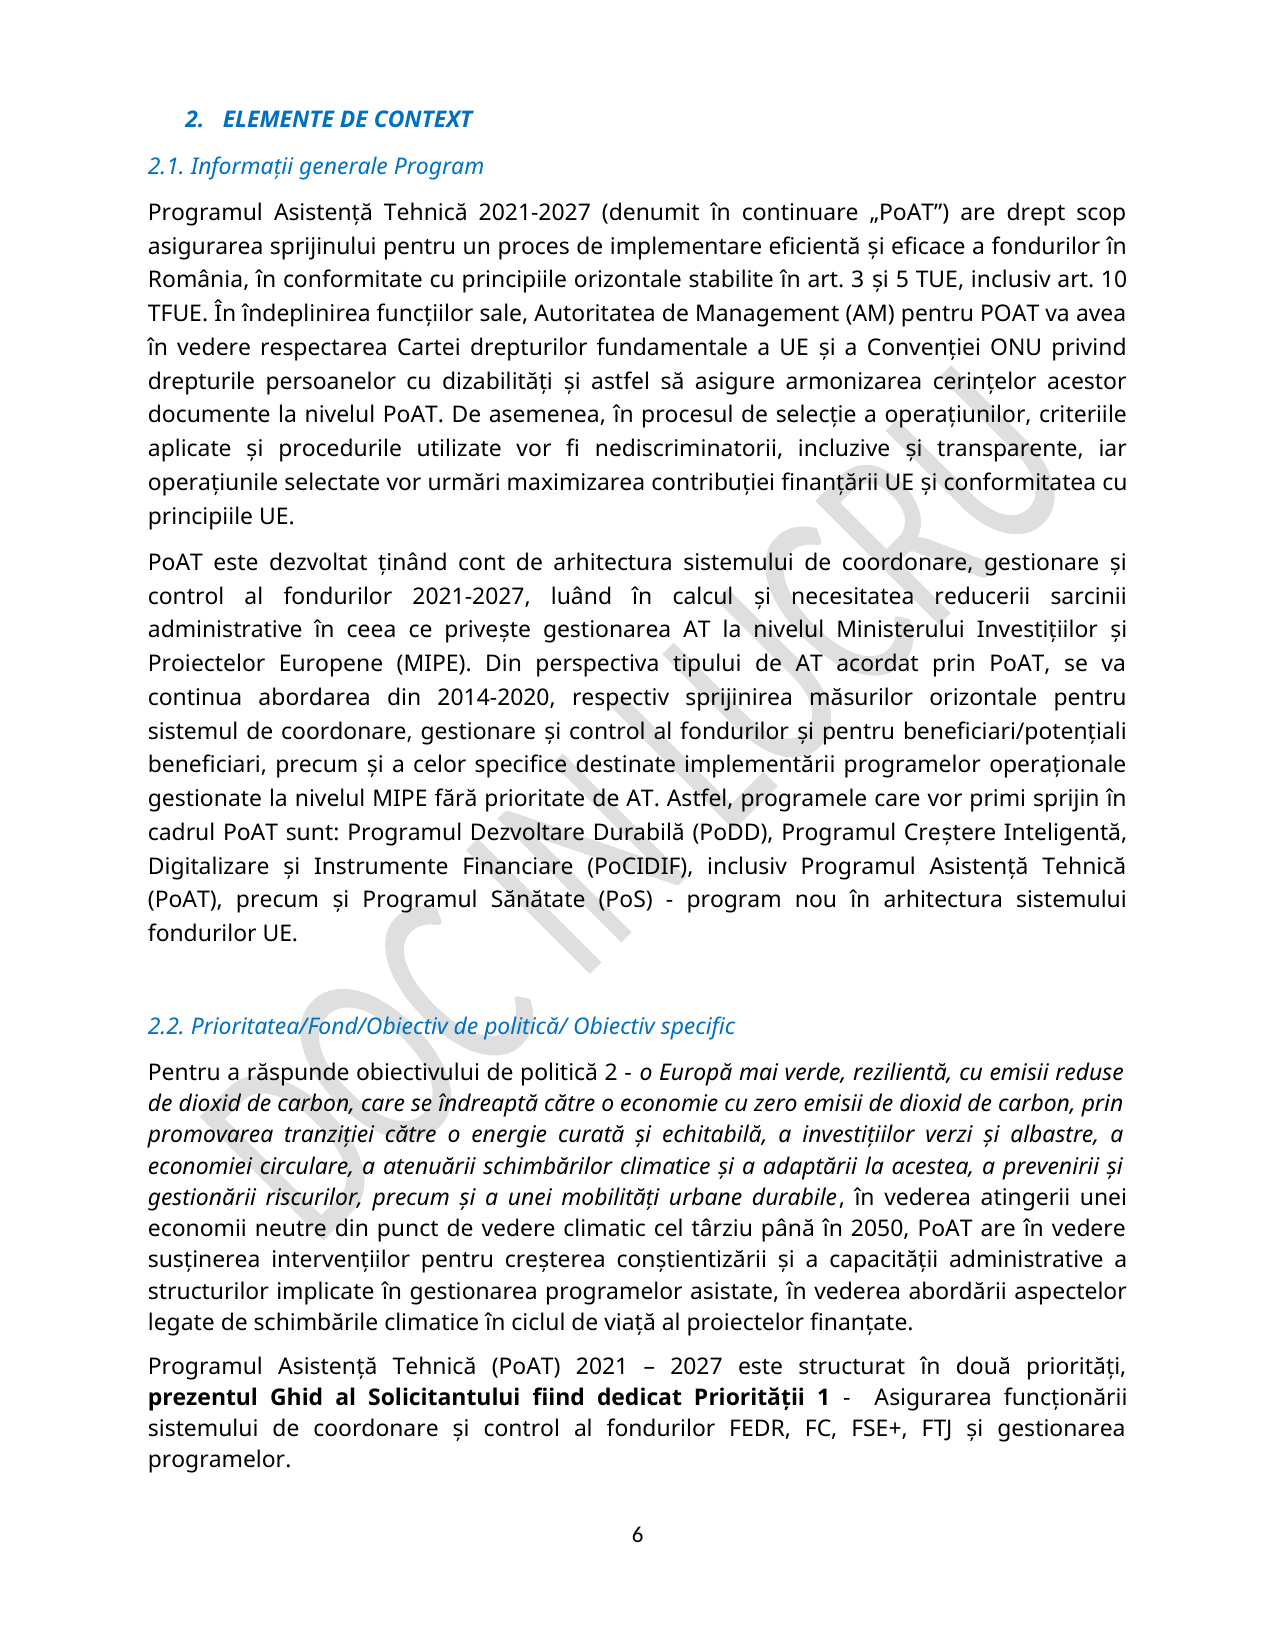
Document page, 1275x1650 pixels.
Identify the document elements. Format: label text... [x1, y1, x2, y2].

text Pentru a răspunde obiectivului de politică 2 - o Europă mai verde, rezilientă, cu emisii reduse de dioxid de carbon, care se îndreaptă către o economie cu zero emisii de dioxid de carbon, prin promovarea tranziției către o energie curată și echitabilă, a investițiilor verzi și albastre, a economiei circulare, a atenuării schimbărilor climatice și a adaptării la acestea, a prevenirii și gestionării riscurilor, precum și a unei mobilități urbane durabile, în vederea atingerii unei economii neutre din punct de vedere climatic cel târziu până în 2050, PoAT are în vedere susținerea intervențiilor pentru creșterea conștientizării și a capacității administrative a structurilor implicate în gestionarea programelor asistate, în vederea abordării aspectelor legate de schimbările climatice în ciclul de viață al proiectelor finanțate. [148, 1056, 1127, 1337]
text 2.2. Prioritatea/Fond/Obiectiv de politică/ Obiectiv specific [148, 1010, 1127, 1041]
text 2.1. Informații generale Program [148, 150, 1127, 181]
text Programul Asistență Tehnică 2021-2027 (denumit în continuare „PoAT”) are drept scop asigurarea sprijinului pentru un proces de implementare eficientă și eficace a fondurilor în România, în conformitate cu principiile orizontale stabilite în art. 3 și 5 TUE, inclusiv art. 10 TFUE. În îndeplinirea funcțiilor sale, Autoritatea de Management (AM) pentru POAT va avea în vedere respectarea Cartei drepturilor fundamentale a UE și a Convenției ONU privind drepturile persoanelor cu dizabilități și astfel să asigure armonizarea cerințelor acestor documente la nivelul PoAT. De asemenea, în procesul de selecție a operațiunilor, criteriile aplicate și procedurile utilizate vor fi nediscriminatorii, incluzive și transparente, iar operațiunile selectate vor urmări maximizarea contribuției finanțării UE și conformitatea cu principiile UE. [148, 196, 1127, 531]
text PoAT este dezvoltat ținând cont de arhitectura sistemului de coordonare, gestionare şi control al fondurilor 2021-2027, luând în calcul și necesitatea reducerii sarcinii administrative în ceea ce privește gestionarea AT la nivelul Ministerului Investițiilor și Proiectelor Europene (MIPE). Din perspectiva tipului de AT acordat prin PoAT, se va continua abordarea din 2014-2020, respectiv sprijinirea măsurilor orizontale pentru sistemul de coordonare, gestionare și control al fondurilor și pentru beneficiari/potențiali beneficiari, precum și a celor specifice destinate implementării programelor operaționale gestionate la nivelul MIPE fără prioritate de AT. Astfel, programele care vor primi sprijin în cadrul PoAT sunt: Programul Dezvoltare Durabilă (PoDD), Programul Creștere Inteligentă, Digitalizare și Instrumente Financiare (PoCIDIF), inclusiv Programul Asistență Tehnică (PoAT), precum și Programul Sănătate (PoS) - program nou în arhitectura sistemului fondurilor UE. [148, 546, 1127, 948]
text Programul Asistenţă Tehnică (PoAT) 2021 – 2027 este structurat în două priorități, prezentul Ghid al Solicitantului fiind dedicat Priorității 1 - Asigurarea funcționării sistemului de coordonare şi control al fondurilor FEDR, FC, FSE+, FTJ şi gestionarea programelor. [148, 1350, 1127, 1475]
list ELEMENTE DE CONTEXT [185, 103, 1127, 135]
